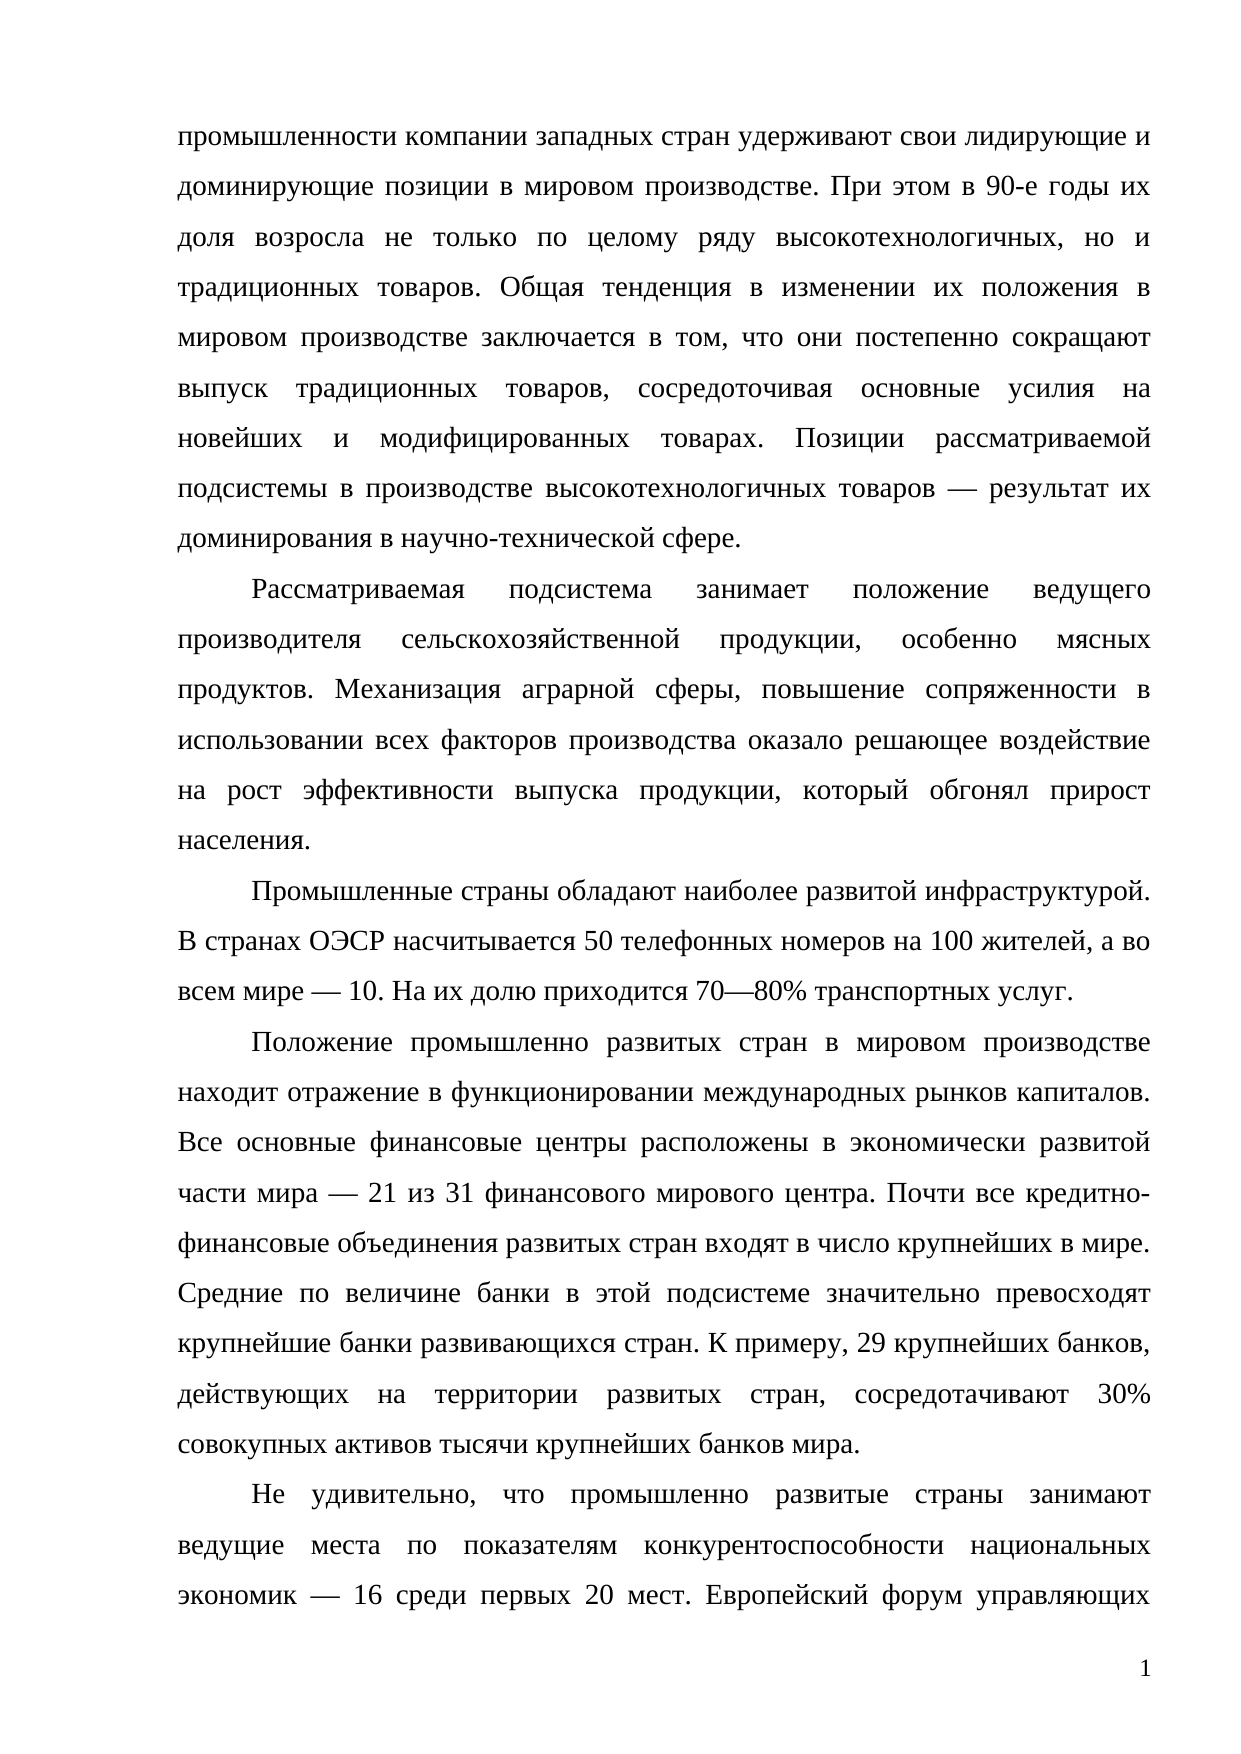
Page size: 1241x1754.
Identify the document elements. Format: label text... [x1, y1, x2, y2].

text Положение промышленно развитых стран в мировом производстве находит отражение в функционировании международных рынков капиталов. Все основные финансовые центры расположены в экономически развитой части мира — 21 из 31 финансового мирового центра. Почти все кредитно-финансовые объединения развитых стран входят в число крупнейших в мире. Средние по величине банки в этой подсистеме значительно превосходят крупнейшие банки развивающихся стран. К примеру, 29 крупнейших банков, действующих на территории развитых стран, сосредотачивают 30% совокупных активов тысячи крупнейших банков мира. [177, 1024, 1152, 1460]
text Промышленные страны обладают наиболее развитой инфраструктурой. В странах ОЭСР насчитывается 50 телефонных номеров на 100 жителей, а во всем мире — 10. На их долю приходится 70—80% транспортных услуг. [177, 873, 1152, 1007]
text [177, 1477, 1152, 1611]
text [177, 118, 1152, 554]
text Рассматриваемая подсистема занимает положение ведущего производителя сельскохозяйственной продукции, особенно мясных продуктов. Механизация аграрной сферы, повышение сопряженности в использовании всех факторов производства оказало решающее воздействие на рост эффективности выпуска продукции, который обгонял прирост населения. [177, 571, 1152, 856]
